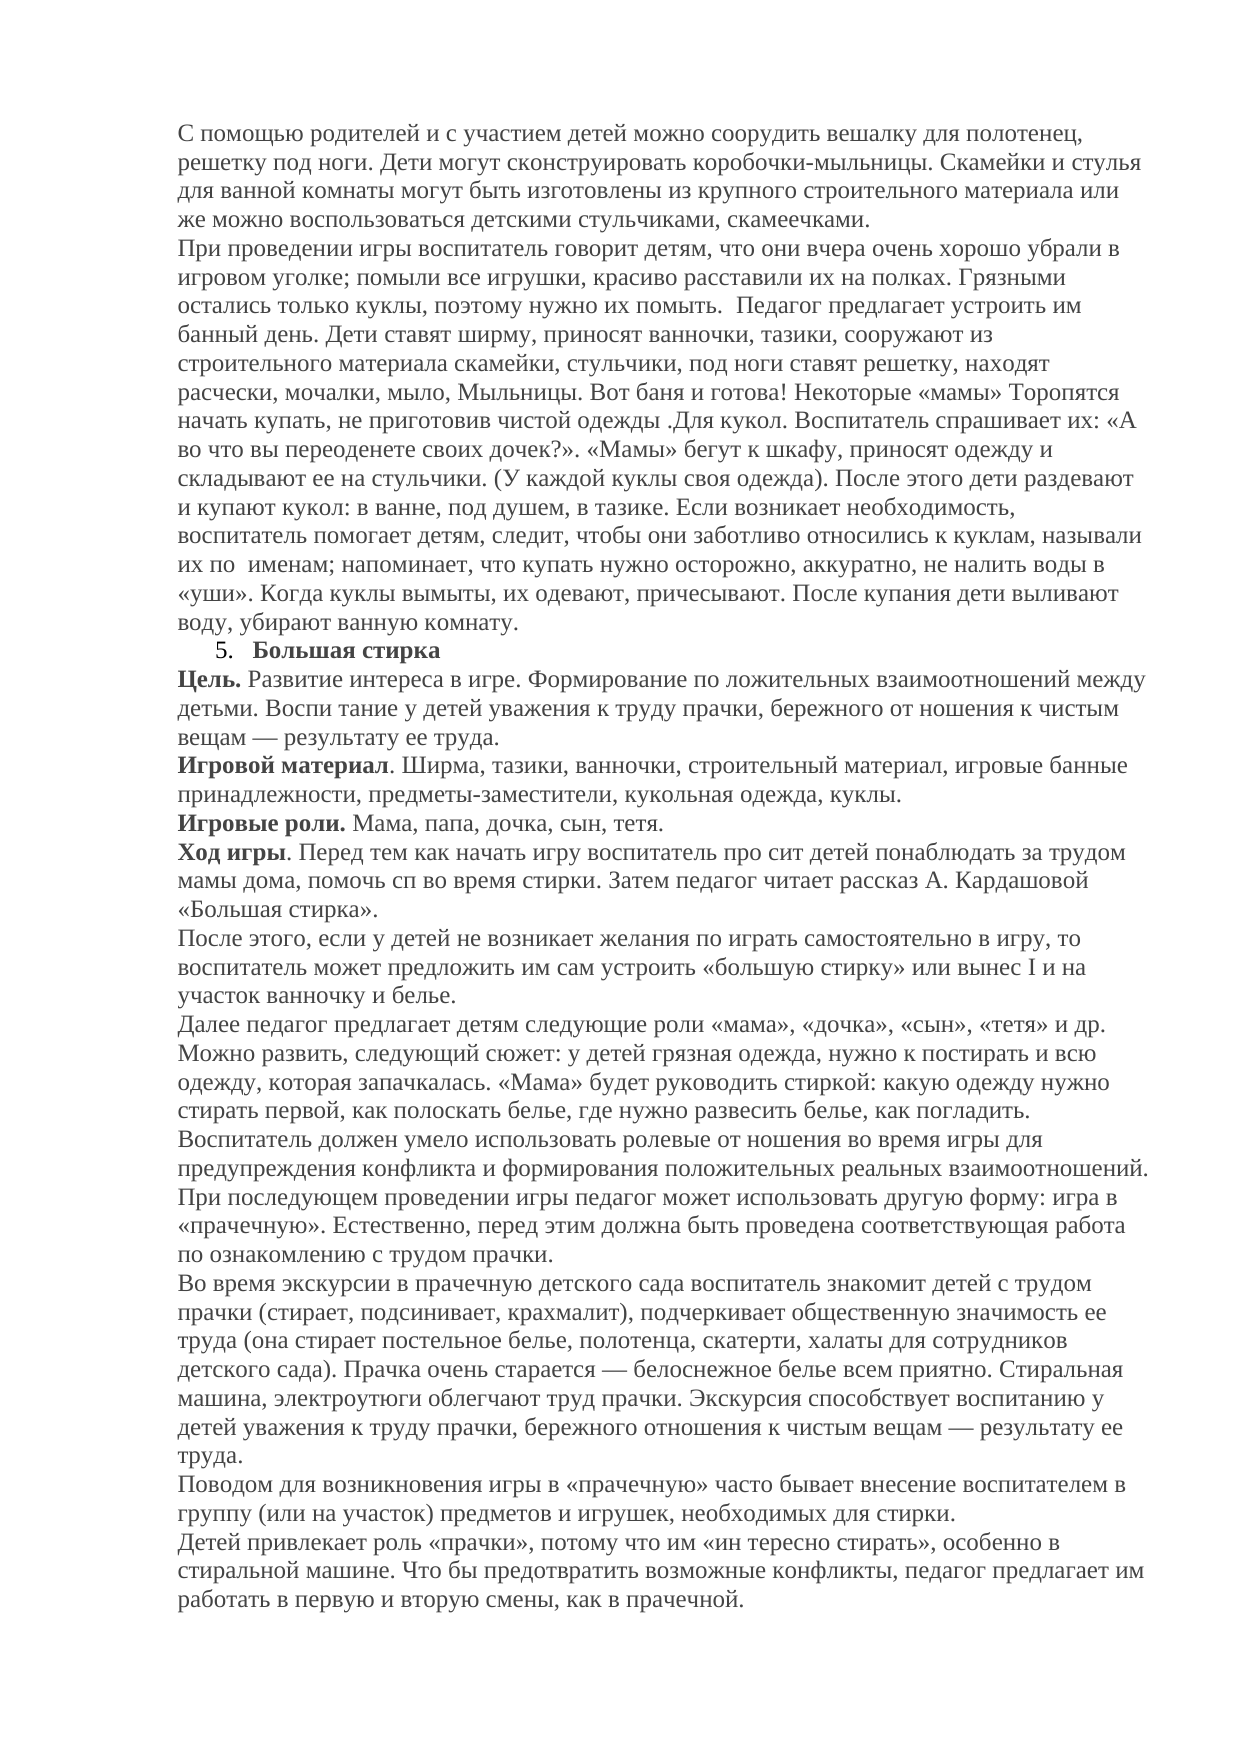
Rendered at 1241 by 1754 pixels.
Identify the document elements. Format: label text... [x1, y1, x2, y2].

text Поводом для возникновения игры в «прачечную» часто бывает внесение воспитателем в группу (или на участок) предметов и игрушек, необходимых для стирки. [177, 1469, 1152, 1527]
text Воспитатель должен умело использовать ролевые от ношения во время игры для предупреждения конфликта и формирования положительных реальных взаимоотношений. [177, 1124, 1152, 1182]
text Ход игры. Перед тем как начать игру воспитатель про сит детей понаблюдать за трудом мамы дома, помочь сп во время стирки. Затем педагог читает рассказ А. Кардашовой «Большая стирка». [177, 837, 1152, 923]
text Детей привлекает роль «прачки», потому что им «ин тересно стирать», особенно в стиральной машине. Что бы предотвратить возможные конфликты, педагог предлагает им работать в первую и вторую смены, как в прачечной. [177, 1527, 1152, 1613]
text Во время экскурсии в прачечную детского сада воспитатель знакомит детей с трудом прачки (стирает, подсинивает, крахмалит), подчеркивает общественную значимость ее труда (она стирает постельное белье, полотенца, скатерти, халаты для сотрудников детского сада). Прачка очень старается — белоснежное белье всем приятно. Стиральная машина, электроутюги облегчают труд прачки. Экскурсия способствует воспитанию у детей уважения к труду прачки, бережного отношения к чистым вещам — результату ее труда. [177, 1268, 1152, 1469]
text При последующем проведении игры педагог может использовать другую форму: игра в «прачечную». Естественно, перед этим должна быть проведена соответствующая работа по ознакомлению с трудом прачки. [177, 1182, 1152, 1268]
text Игровой материал. Ширма, тазики, ванночки, строительный материал, игровые банные принадлежности, предметы-заместители, кукольная одежда, куклы. [177, 751, 1152, 808]
text Далее педагог предлагает детям следующие роли «мама», «дочка», «сын», «тетя» и др. Можно развить, следующий сюжет: у детей грязная одежда, нужно к постирать и всю одежду, которая запачкалась. «Мама» будет руководить стиркой: какую одежду нужно стирать первой, как полоскать белье, где нужно развесить белье, как погладить. [177, 1009, 1152, 1124]
text Игровые роли. Мама, папа, дочка, сын, тетя. [177, 808, 1152, 837]
list Большая стирка [215, 636, 1152, 664]
text После этого, если у детей не возникает желания по играть самостоятельно в игру, то воспитатель может предложить им сам устроить «большую стирку» или вынес I и на участок ванночку и белье. [177, 923, 1152, 1009]
text Цель. Развитие интереса в игре. Формирование по ложительных взаимоотношений между детьми. Воспи тание у детей уважения к труду прачки, бережного от ношения к чистым вещам — результату ее труда. [177, 664, 1152, 751]
text При проведении игры воспитатель говорит детям, что они вчера очень хорошо убрали в игровом уголке; помыли все игрушки, красиво расставили их на полках. Грязными остались только куклы, поэтому нужно их помыть. Педагог предлагает устроить им банный день. Дети ставят ширму, приносят ванночки, тазики, сооружают из строительного материала скамейки, стульчики, под ноги ставят решетку, находят расчески, мочалки, мыло, Мыльницы. Вот баня и готова! Некоторые «мамы» Торопятся начать купать, не приготовив чистой одежды .Для кукол. Воспитатель спрашивает их: «А во что вы переоденете своих дочек?». «Мамы» бегут к шкафу, приносят одежду и складывают ее на стульчики. (У каждой куклы своя одежда). После этого дети раздевают и купают кукол: в ванне, под душем, в тазике. Если возникает необходимость, воспитатель помогает детям, следит, чтобы они заботливо относились к куклам, называли их по именам; напоминает, что купать нужно осторожно, аккуратно, не налить воды в «уши». Когда куклы вымыты, их одевают, причесывают. После купания дети выливают воду, убирают ванную комнату. [177, 233, 1152, 636]
text С помощью родителей и с участием детей можно соорудить вешалку для полотенец, решетку под ноги. Дети могут сконструировать коробочки-мыльницы. Скамейки и стулья для ванной комнаты могут быть изготовлены из крупного строительного материала или же можно воспользоваться детскими стульчиками, скамеечками. [177, 118, 1152, 233]
